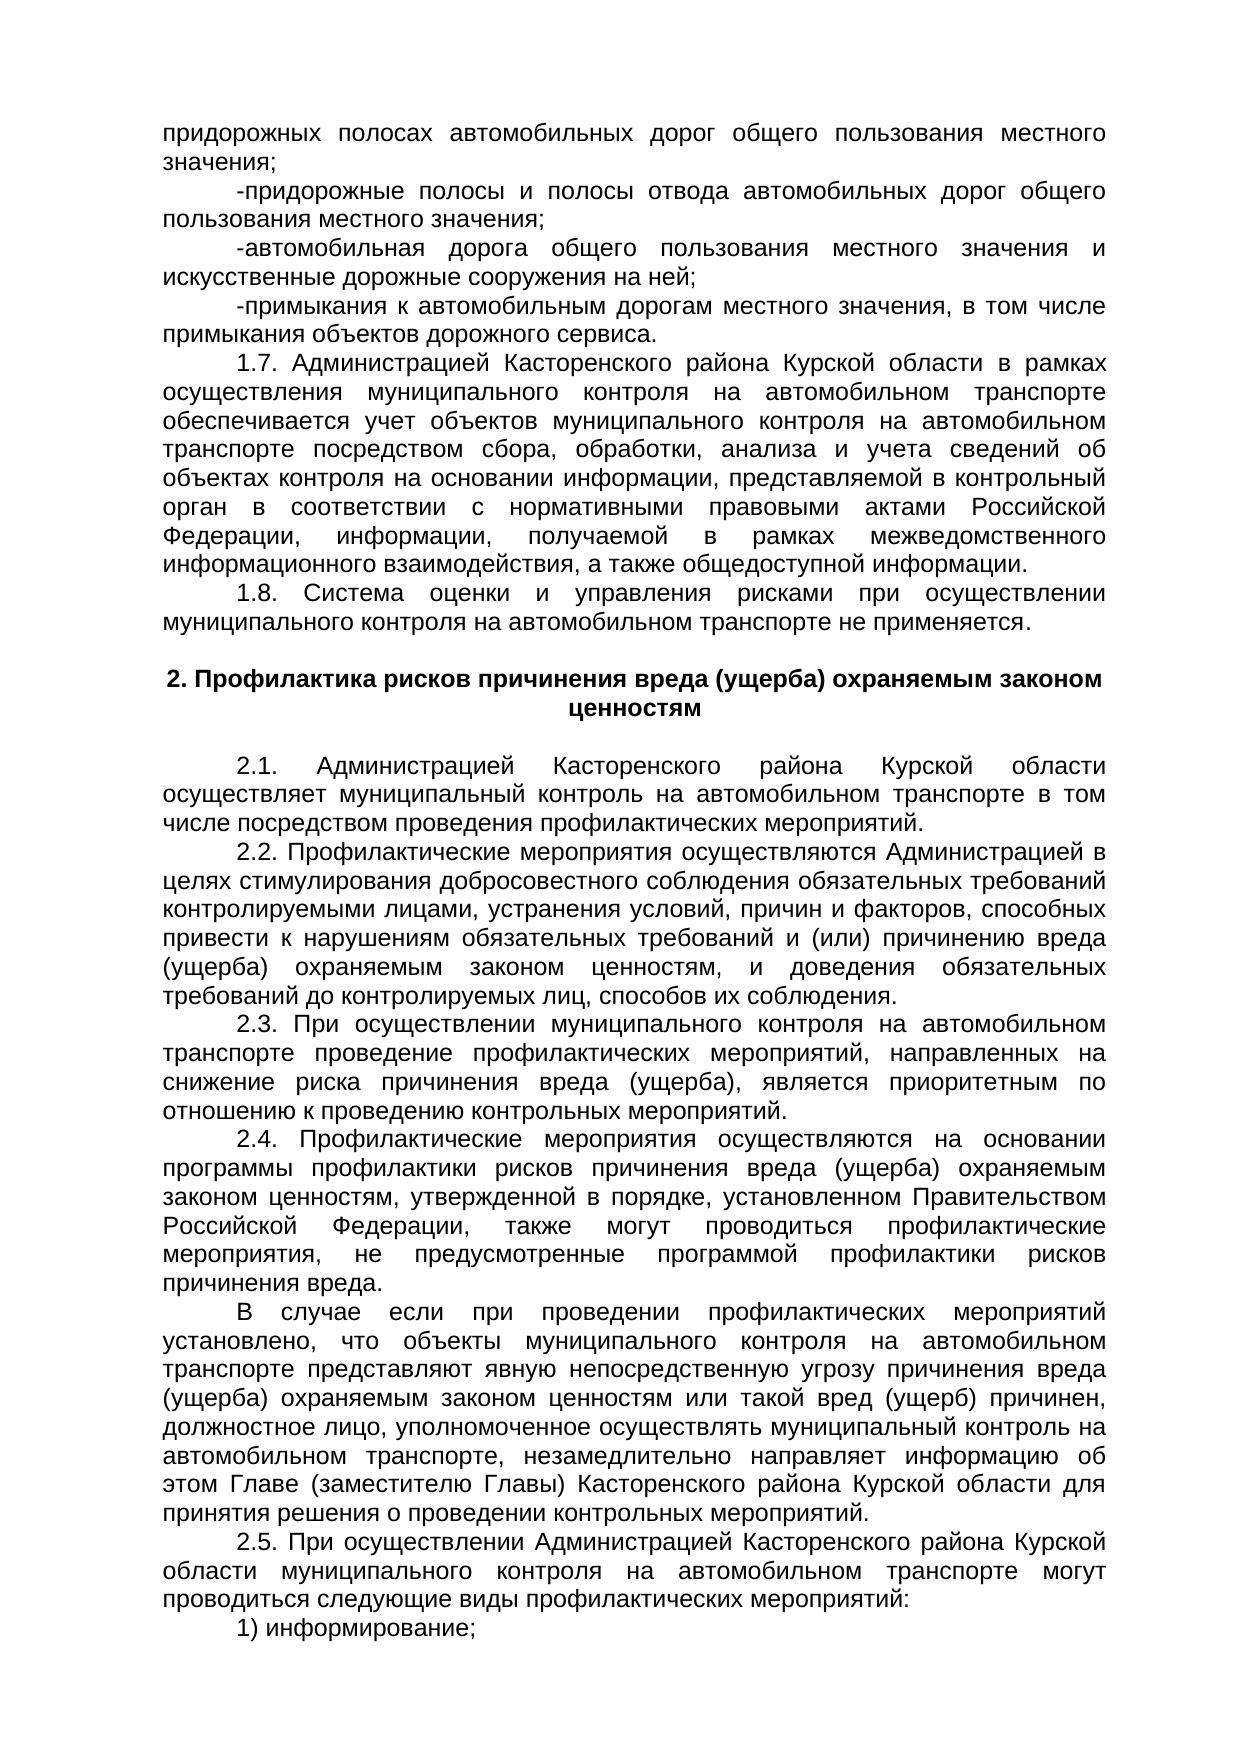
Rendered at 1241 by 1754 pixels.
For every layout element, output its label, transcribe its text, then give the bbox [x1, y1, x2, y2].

text 2.5. При осуществлении Администрацией Касторенского района Курской области муниципального контроля на автомобильном транспорте могут проводиться следующие виды профилактических мероприятий: [162, 1527, 1107, 1613]
text 1.7. Администрацией Касторенского района Курской области в рамках осуществления муниципального контроля на автомобильном транспорте обеспечивается учет объектов муниципального контроля на автомобильном транспорте посредством сбора, обработки, анализа и учета сведений об объектах контроля на основании информации, представляемой в контрольный орган в соответствии с нормативными правовыми актами Российской Федерации, информации, получаемой в рамках межведомственного информационного взаимодействия, а также общедоступной информации. [162, 348, 1107, 578]
text -придорожные полосы и полосы отвода автомобильных дорог общего пользования местного значения; [162, 176, 1107, 233]
text 2.2. Профилактические мероприятия осуществляются Администрацией в целях стимулирования добросовестного соблюдения обязательных требований контролируемыми лицами, устранения условий, причин и факторов, способных привести к нарушениям обязательных требований и (или) причинению вреда (ущерба) охраняемым законом ценностям, и доведения обязательных требований до контролируемых лиц, способов их соблюдения. [162, 837, 1107, 1009]
text 2.3. При осуществлении муниципального контроля на автомобильном транспорте проведение профилактических мероприятий, направленных на снижение риска причинения вреда (ущерба), является приоритетным по отношению к проведению контрольных мероприятий. [162, 1009, 1107, 1124]
text 2.1. Администрацией Касторенского района Курской области осуществляет муниципальный контроль на автомобильном транспорте в том числе посредством проведения профилактических мероприятий. [162, 751, 1107, 837]
text 2.4. Профилактические мероприятия осуществляются на основании программы профилактики рисков причинения вреда (ущерба) охраняемым законом ценностям, утвержденной в порядке, установленном Правительством Российской Федерации, также могут проводиться профилактические мероприятия, не предусмотренные программой профилактики рисков причинения вреда. [162, 1124, 1107, 1297]
text 1.8. Система оценки и управления рисками при осуществлении муниципального контроля на автомобильном транспорте не применяется. [162, 578, 1107, 636]
text 1) информирование; [162, 1613, 1107, 1642]
text В случае если при проведении профилактических мероприятий установлено, что объекты муниципального контроля на автомобильном транспорте представляют явную непосредственную угрозу причинения вреда (ущерба) охраняемым законом ценностям или такой вред (ущерб) причинен, должностное лицо, уполномоченное осуществлять муниципальный контроль на автомобильном транспорте, незамедлительно направляет информацию об этом Главе (заместителю Главы) Касторенского района Курской области для принятия решения о проведении контрольных мероприятий. [162, 1297, 1107, 1527]
text -примыкания к автомобильным дорогам местного значения, в том числе примыкания объектов дорожного сервиса. [162, 291, 1107, 348]
text 2. Профилактика рисков причинения вреда (ущерба) охраняемым законом ценностям [162, 664, 1107, 722]
text -автомобильная дорога общего пользования местного значения и искусственные дорожные сооружения на ней; [162, 233, 1107, 291]
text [162, 118, 1107, 176]
